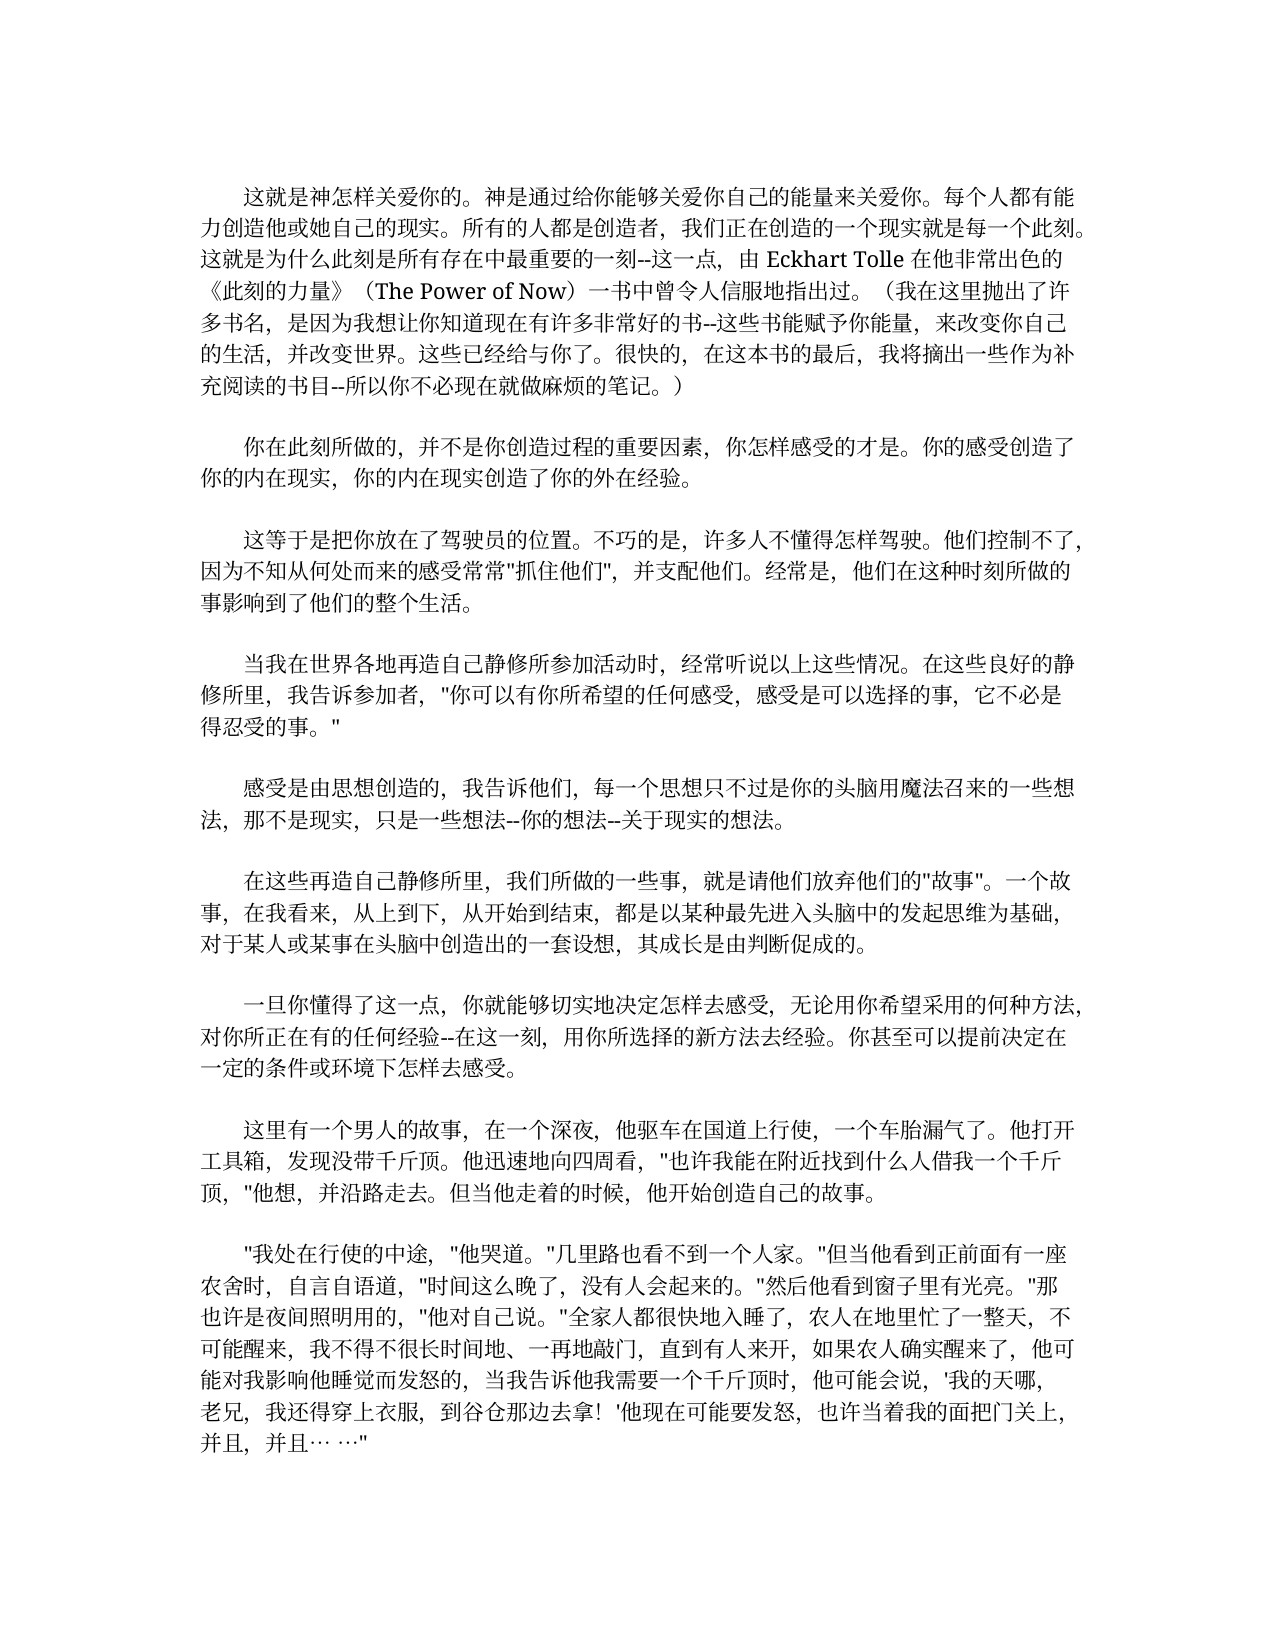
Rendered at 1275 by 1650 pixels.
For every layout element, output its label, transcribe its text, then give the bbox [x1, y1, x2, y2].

text "我处在行使的中途，"他哭道。"几里路也看不到一个人家。"但当他看到正前面有一座农舍时，自言自语道，"时间这么晚了，没有人会起来的。"然后他看到窗子里有光亮。"那也许是夜间照明用的，"他对自己说。"全家人都很快地入睡了，农人在地里忙了一整天，不可能醒来，我不得不很长时间地、一再地敲门，直到有人来开，如果农人确实醒来了，他可能对我影响他睡觉而发怒的，当我告诉他我需要一个千斤顶时，他可能会说，'我的天哪，老兄，我还得穿上衣服，到谷仓那边去拿！'他现在可能要发怒，也许当着我的面把门关上，并且，并且… …" [200, 1237, 1075, 1458]
text 这等于是把你放在了驾驶员的位置。不巧的是，许多人不懂得怎样驾驶。他们控制不了，因为不知从何处而来的感受常常"抓住他们"，并支配他们。经常是，他们在这种时刻所做的事影响到了他们的整个生活。 [200, 523, 1075, 617]
text 当我在世界各地再造自己静修所参加活动时，经常听说以上这些情况。在这些良好的静修所里，我告诉参加者，"你可以有你所希望的任何感受，感受是可以选择的事，它不必是得忍受的事。" [200, 647, 1075, 742]
text 你在此刻所做的，并不是你创造过程的重要因素，你怎样感受的才是。你的感受创造了你的内在现实，你的内在现实创造了你的外在经验。 [200, 430, 1075, 493]
text 这就是神怎样关爱你的。神是通过给你能够关爱你自己的能量来关爱你。每个人都有能力创造他或她自己的现实。所有的人都是创造者，我们正在创造的一个现实就是每一个此刻。这就是为什么此刻是所有存在中最重要的一刻--这一点，由 Eckhart Tolle 在他非常出色的《此刻的力量》（The Power of Now）一书中曾令人信服地指出过。（我在这里抛出了许多书名，是因为我想让你知道现在有许多非常好的书--这些书能赋予你能量，来改变你自己的生活，并改变世界。这些已经给与你了。很快的，在这本书的最后，我将摘出一些作为补充阅读的书目--所以你不必现在就做麻烦的笔记。） [200, 180, 1075, 400]
text 感受是由思想创造的，我告诉他们，每一个思想只不过是你的头脑用魔法召来的一些想法，那不是现实，只是一些想法--你的想法--关于现实的想法。 [200, 772, 1075, 834]
text 在这些再造自己静修所里，我们所做的一些事，就是请他们放弃他们的"故事"。一个故事，在我看来，从上到下，从开始到结束，都是以某种最先进入头脑中的发起思维为基础，对于某人或某事在头脑中创造出的一套设想，其成长是由判断促成的。 [200, 864, 1075, 959]
text 一旦你懂得了这一点，你就能够切实地决定怎样去感受，无论用你希望采用的何种方法，对你所正在有的任何经验--在这一刻，用你所选择的新方法去经验。你甚至可以提前决定在一定的条件或环境下怎样去感受。 [200, 989, 1075, 1083]
text 这里有一个男人的故事，在一个深夜，他驱车在国道上行使，一个车胎漏气了。他打开工具箱，发现没带千斤顶。他迅速地向四周看，"也许我能在附近找到什么人借我一个千斤顶，"他想，并沿路走去。但当他走着的时候，他开始创造自己的故事。 [200, 1113, 1075, 1207]
